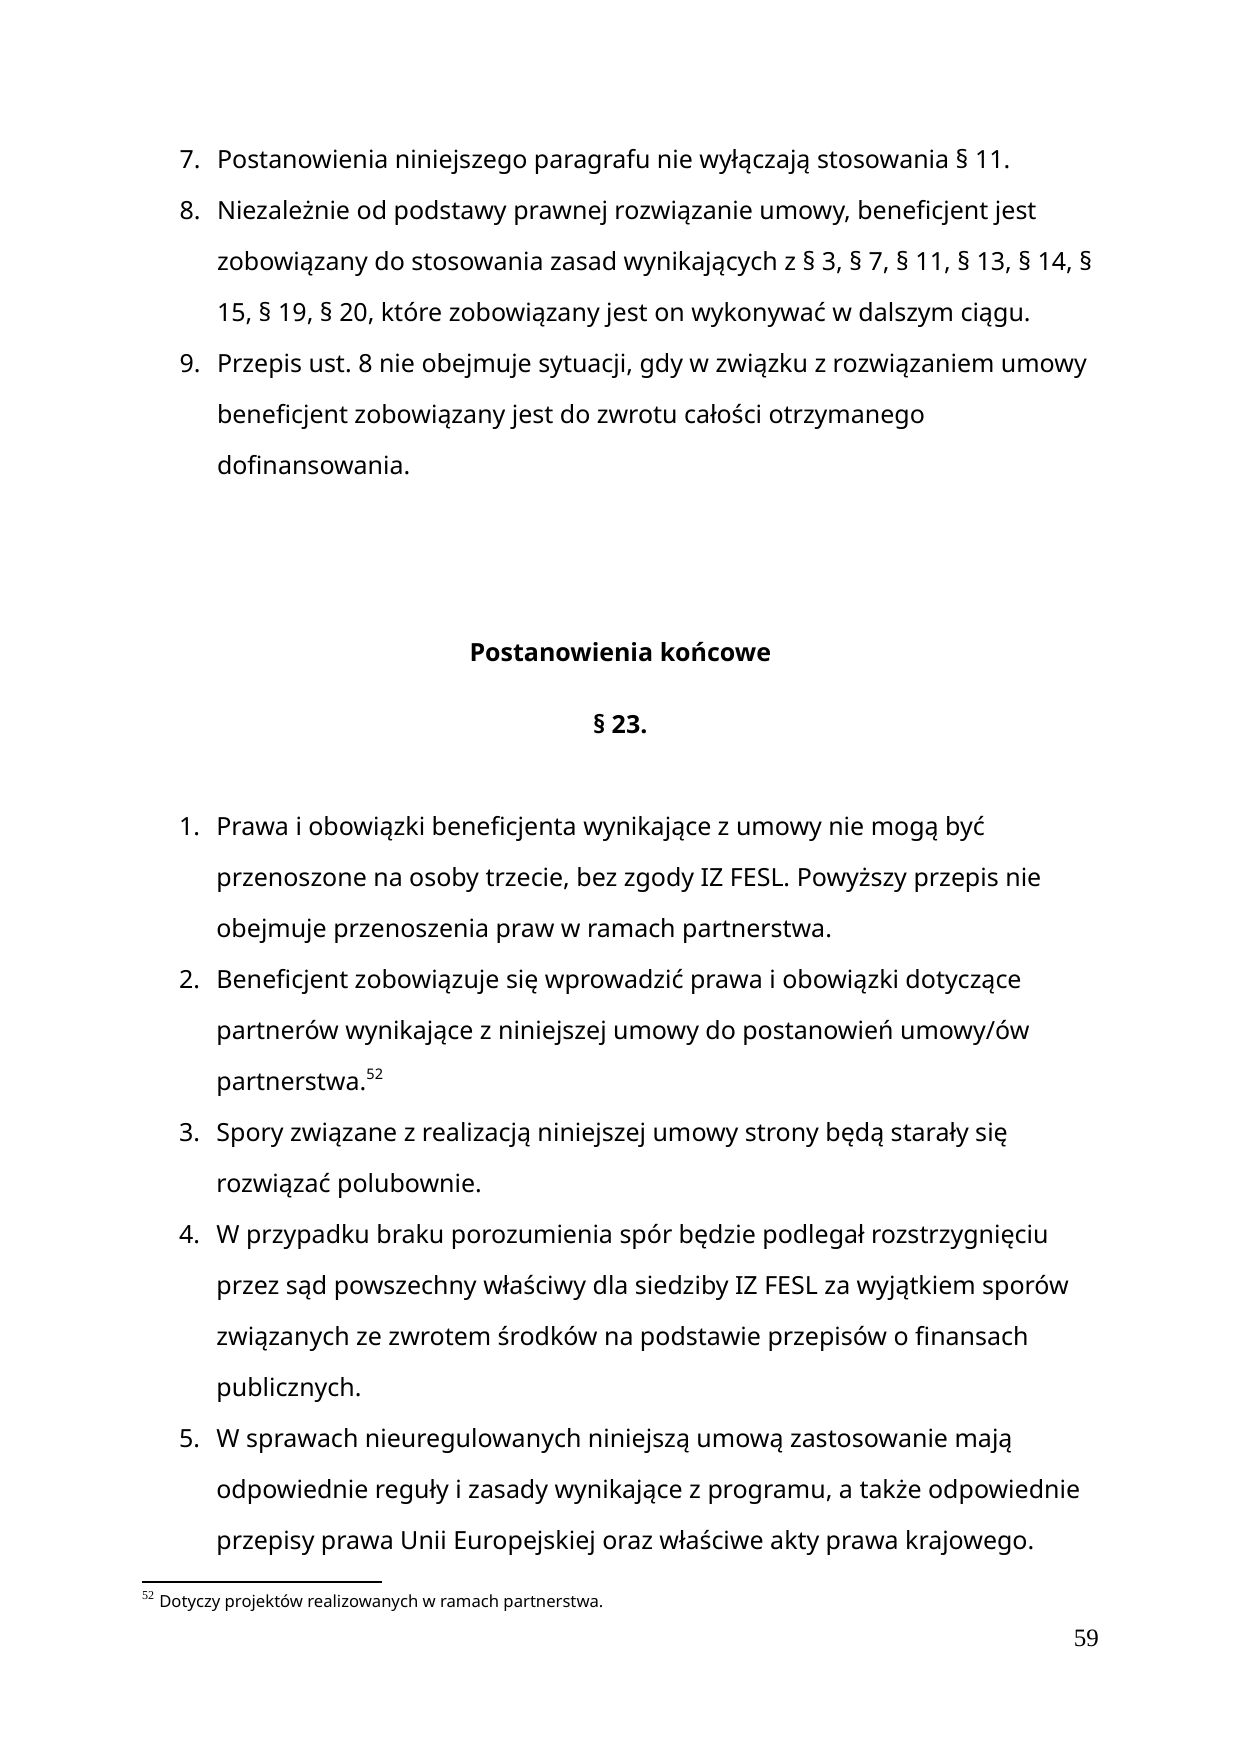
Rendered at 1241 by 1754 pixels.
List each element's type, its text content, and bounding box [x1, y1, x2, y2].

list Niezależnie od podstawy prawnej rozwiązanie umowy, beneficjent jest zobowiązany do stosowania zasad wynikających z § 3, § 7, § 11, § 13, § 14, § 15, § 19, § 20, które zobowiązany jest on wykonywać w dalszym ciągu. [179, 193, 1098, 329]
text 2. Beneficjent zobowiązuje się wprowadzić prawa i obowiązki dotyczące partnerów wynikające z niniejszej umowy do postanowień umowy/ów partnerstwa. [179, 962, 1098, 1098]
text 4. W przypadku braku porozumienia spór będzie podlegał rozstrzygnięciu przez sąd powszechny właściwy dla siedziby IZ FESL za wyjątkiem sporów związanych ze zwrotem środków na podstawie przepisów o finansach publicznych. [179, 1217, 1098, 1404]
text 1. Prawa i obowiązki beneficjenta wynikające z umowy nie mogą być przenoszone na osoby trzecie, bez zgody IZ FESL. Powyższy przepis nie obejmuje przenoszenia praw w ramach partnerstwa. [179, 808, 1098, 944]
text § 23. [142, 706, 1098, 740]
text 3. Spory związane z realizacją niniejszej umowy strony będą starały się rozwiązać polubownie. [179, 1115, 1098, 1200]
text 5. W sprawach nieuregulowanych niniejszą umową zastosowanie mają odpowiednie reguły i zasady wynikające z programu, a także odpowiednie przepisy prawa Unii Europejskiej oraz właściwe akty prawa krajowego. [179, 1421, 1098, 1557]
text Postanowienia końcowe [142, 634, 1098, 668]
list Przepis ust. 8 nie obejmuje sytuacji, gdy w związku z rozwiązaniem umowy beneficjent zobowiązany jest do zwrotu całości otrzymanego dofinansowania. [179, 346, 1098, 482]
list Postanowienia niniejszego paragrafu nie wyłączają stosowania § 11. [179, 142, 1098, 176]
